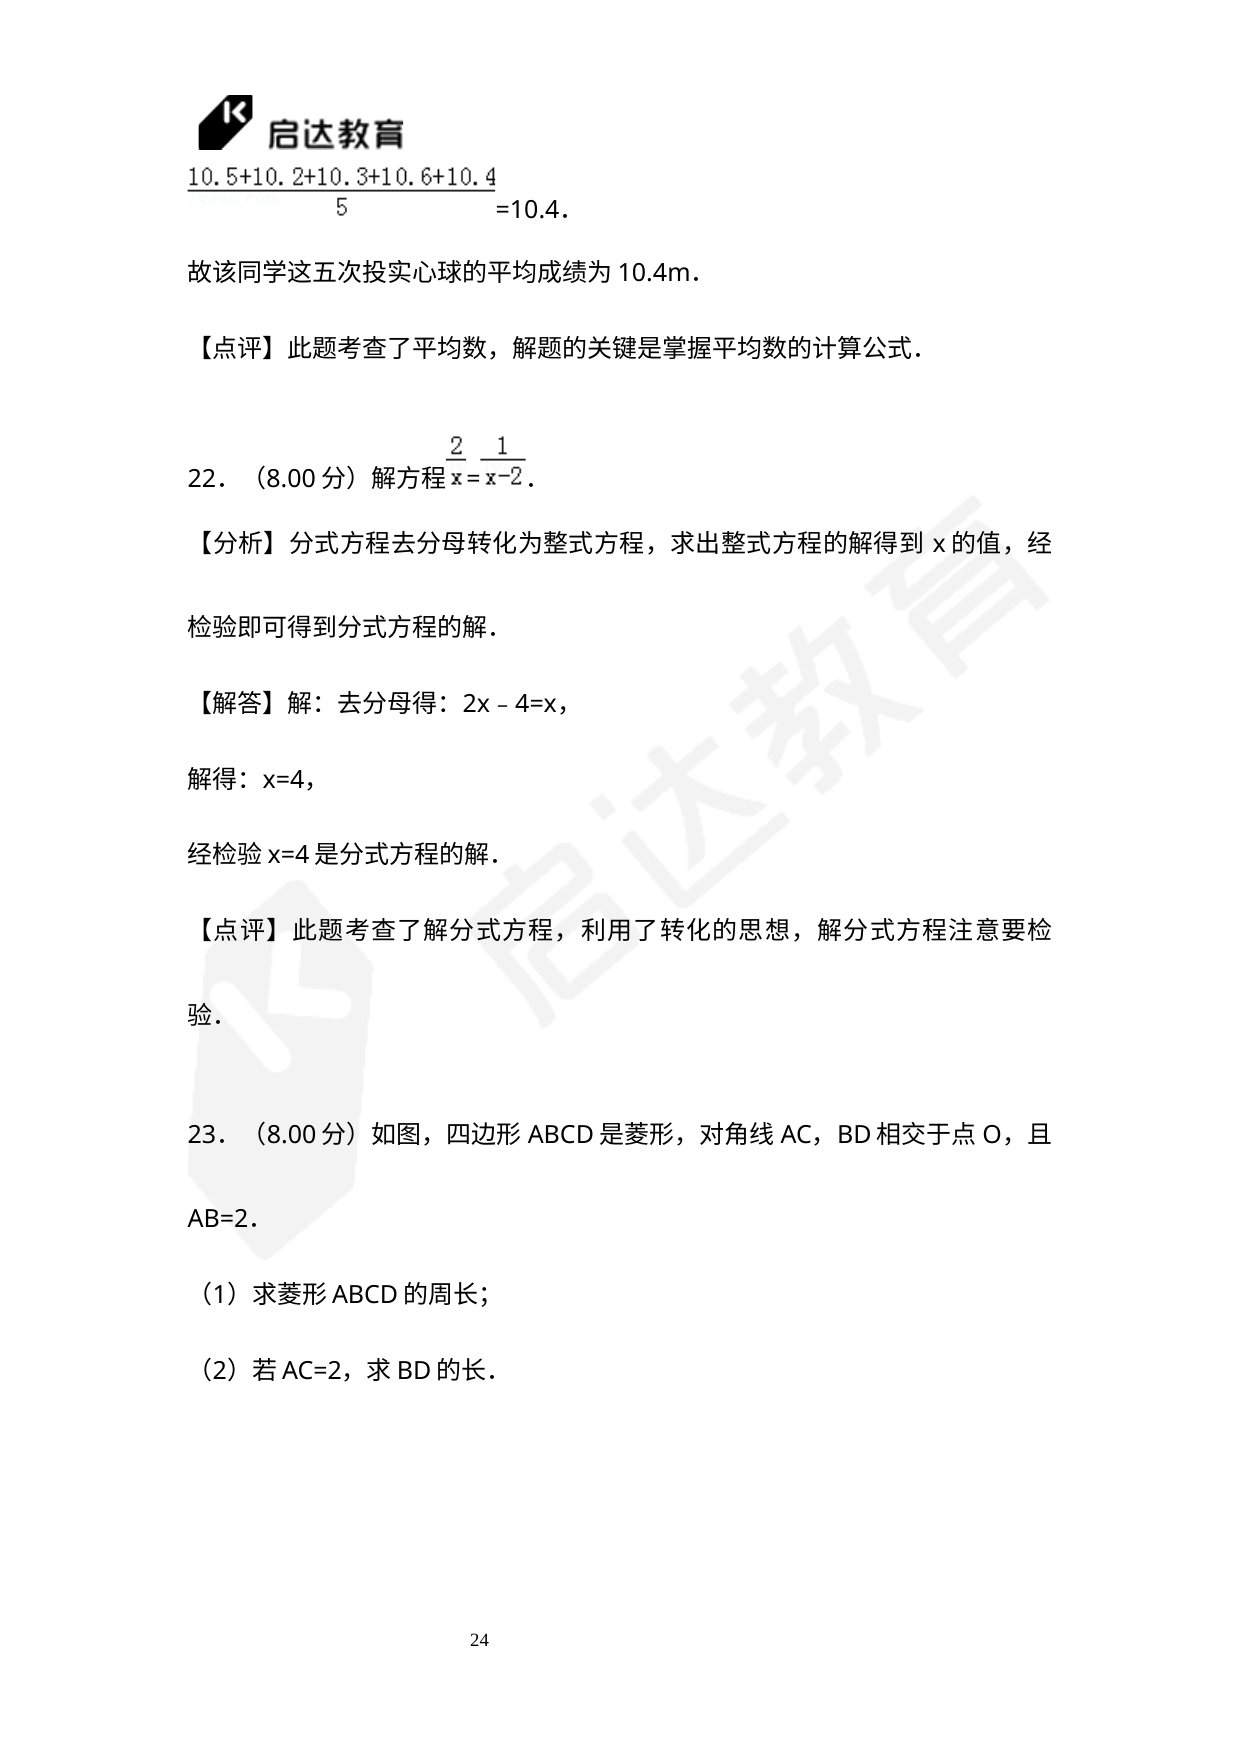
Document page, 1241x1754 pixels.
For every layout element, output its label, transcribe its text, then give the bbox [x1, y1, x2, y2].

text 故该同学这五次投实心球的平均成绩为10.4m． [187, 238, 1053, 303]
text 【分析】分式方程去分母转化为整式方程，求出整式方程的解得到x的值，经检验即可得到分式方程的解． [187, 509, 1053, 658]
text （1）求菱形ABCD的周长； [187, 1260, 1053, 1325]
text 22．（8.00分）解方程=． [187, 433, 1053, 498]
text 解得：x=4， [187, 745, 1053, 810]
text （2）若AC=2，求BD的长． [187, 1336, 1053, 1401]
picture [480, 432, 526, 488]
text 23．（8.00分）如图，四边形ABCD是菱形，对角线AC，BD相交于点O，且AB=2． [187, 1100, 1053, 1249]
text 【点评】此题考查了解分式方程，利用了转化的思想，解分式方程注意要检验． [187, 896, 1053, 1046]
picture [445, 432, 467, 488]
picture [198, 95, 404, 150]
picture [187, 163, 496, 219]
text 【解答】解：去分母得：2x﹣4=x， [187, 669, 1053, 734]
text 经检验x=4是分式方程的解． [187, 821, 1053, 886]
text 【点评】此题考查了平均数，解题的关键是掌握平均数的计算公式． [187, 314, 1053, 379]
